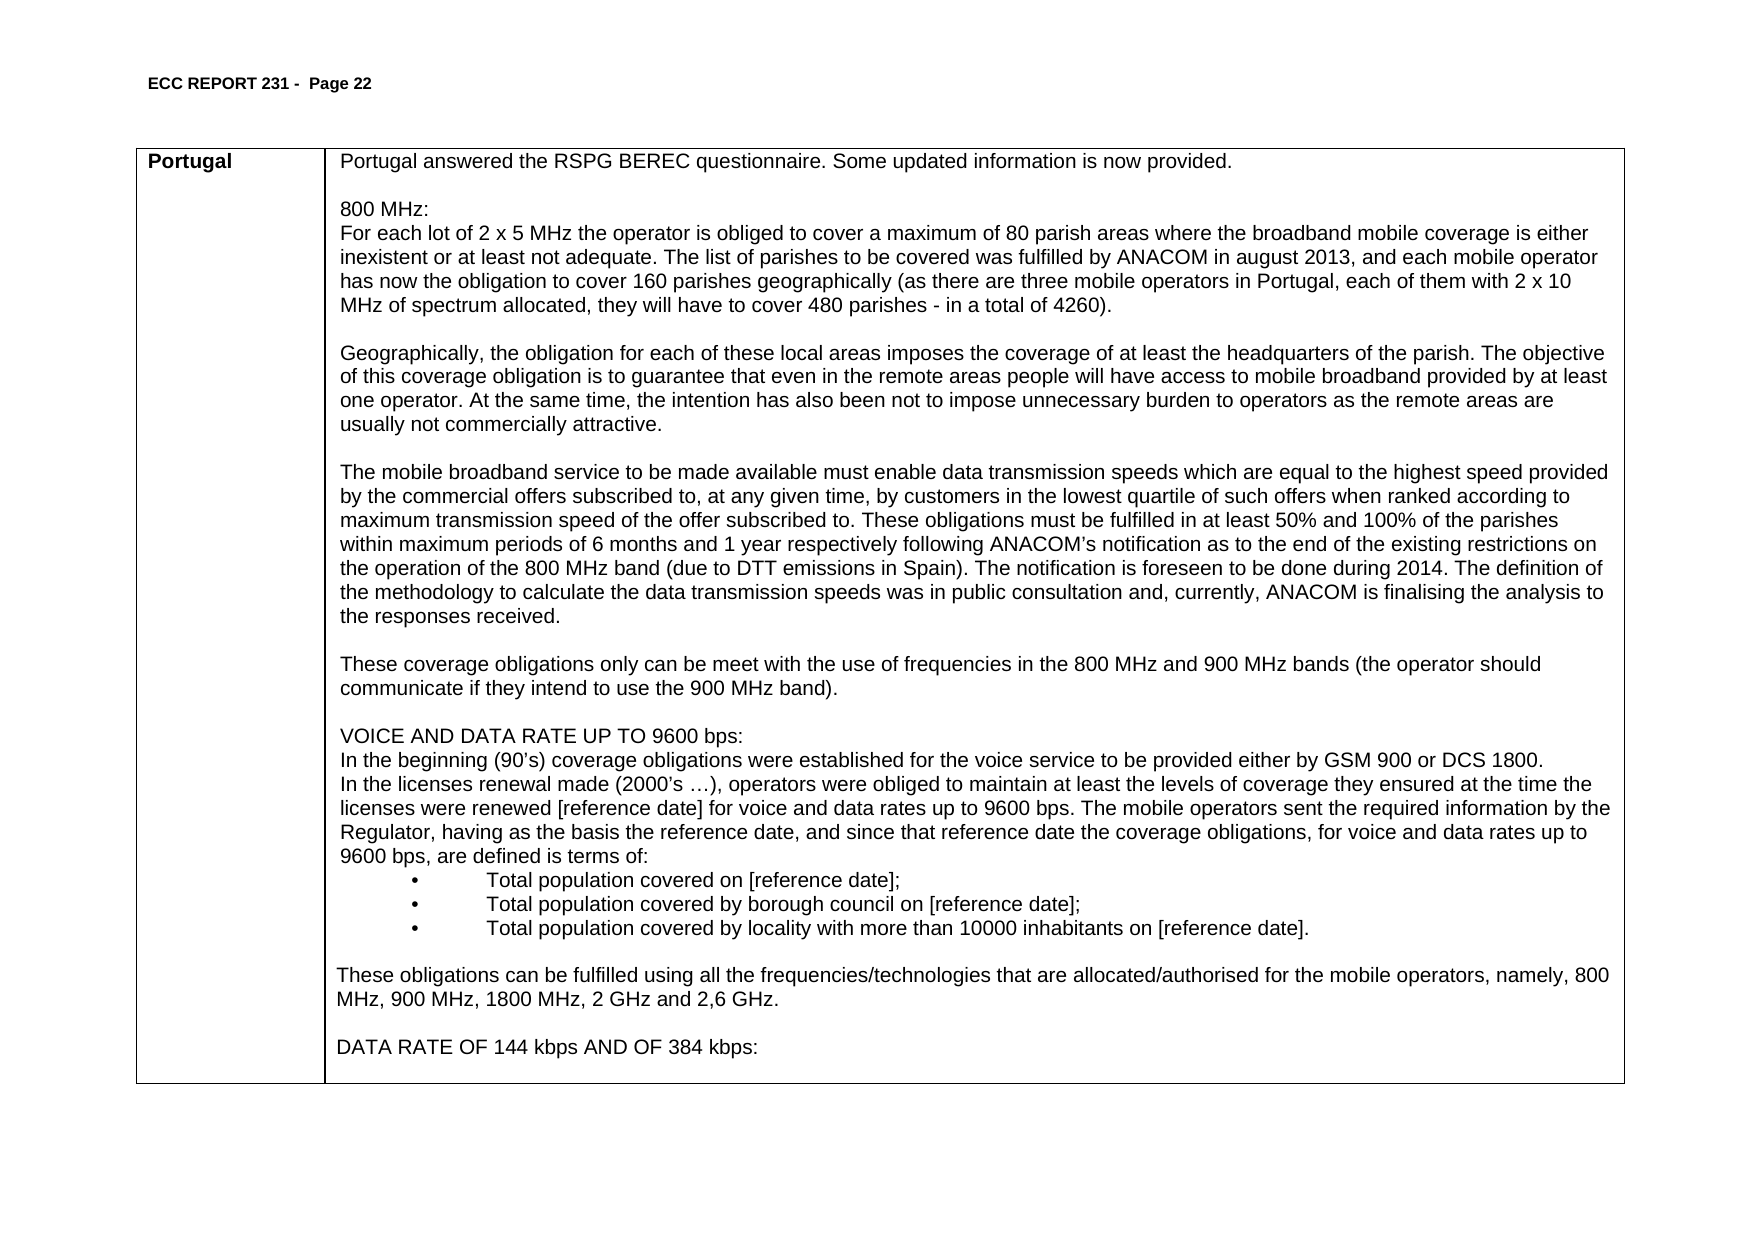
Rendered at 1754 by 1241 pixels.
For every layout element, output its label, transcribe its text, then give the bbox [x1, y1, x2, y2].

table_header Portugal [137, 149, 324, 1083]
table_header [326, 149, 1624, 1083]
